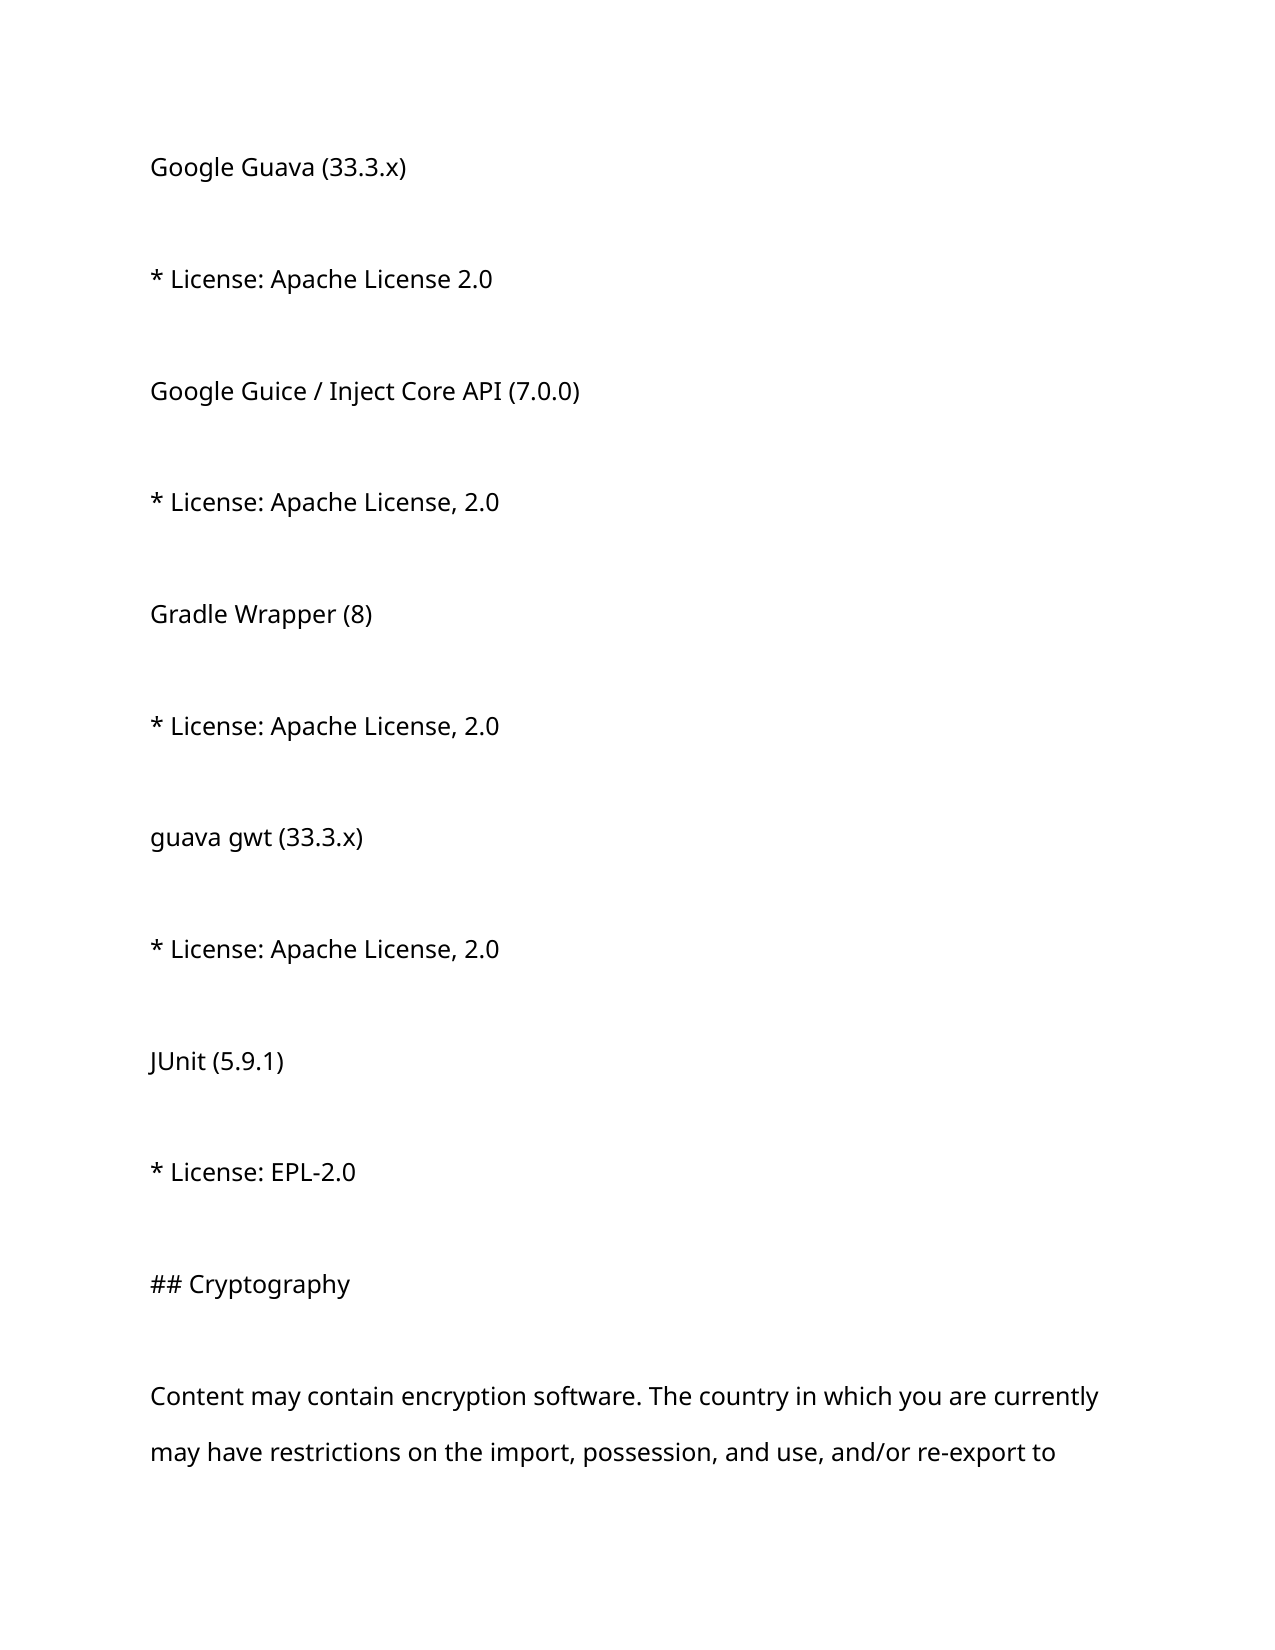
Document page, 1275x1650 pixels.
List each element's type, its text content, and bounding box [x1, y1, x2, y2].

text JUnit (5.9.1) [150, 1043, 1125, 1077]
text * License: Apache License 2.0 [150, 262, 1125, 296]
text may have restrictions on the import, possession, and use, and/or re-export to [150, 1434, 1125, 1468]
text Google Guava (33.3.x) [150, 150, 1125, 184]
text ## Cryptography [150, 1267, 1125, 1301]
text guava gwt (33.3.x) [150, 820, 1125, 854]
text Gradle Wrapper (8) [150, 597, 1125, 631]
text * License: Apache License, 2.0 [150, 932, 1125, 966]
text * License: EPL-2.0 [150, 1155, 1125, 1189]
text Content may contain encryption software. The country in which you are currently [150, 1378, 1125, 1412]
text Google Guice / Inject Core API (7.0.0) [150, 373, 1125, 407]
text * License: Apache License, 2.0 [150, 708, 1125, 742]
text * License: Apache License, 2.0 [150, 485, 1125, 519]
